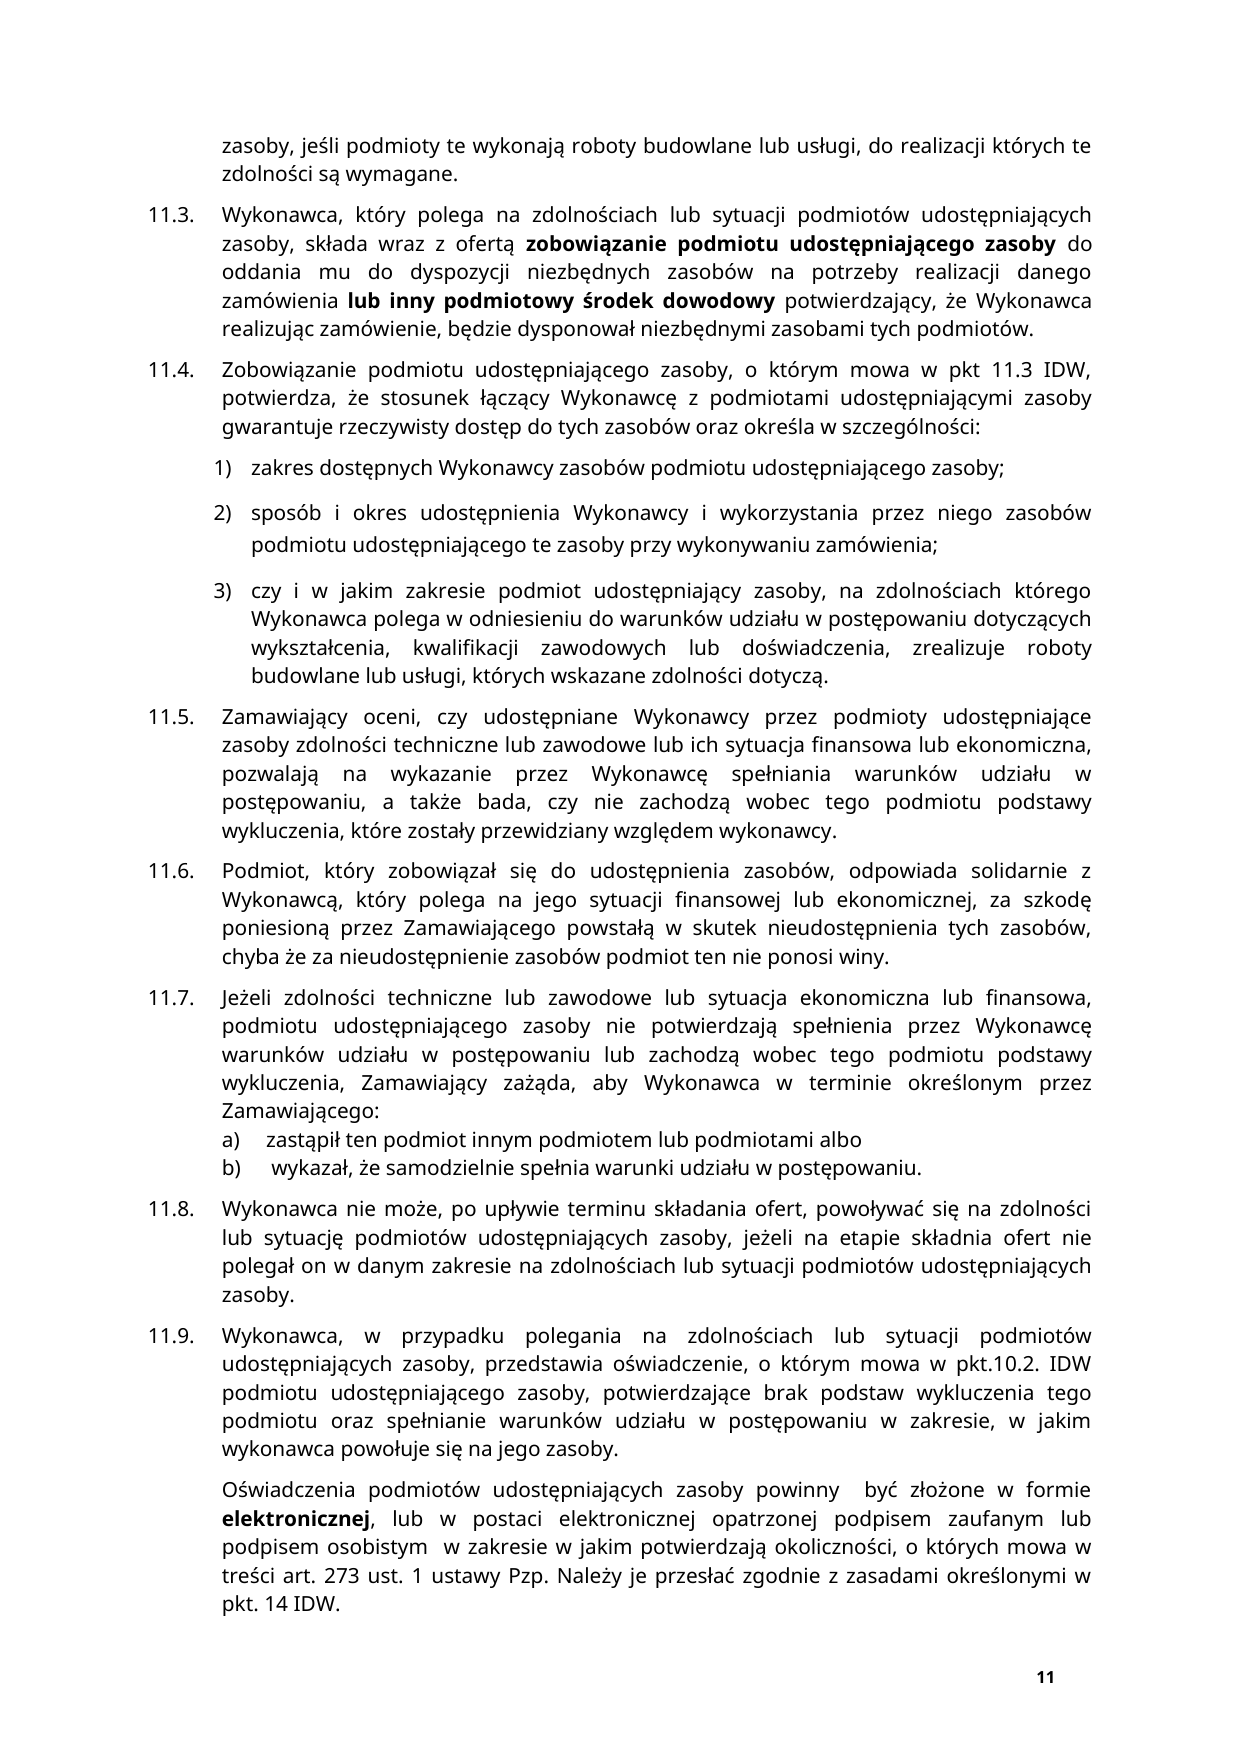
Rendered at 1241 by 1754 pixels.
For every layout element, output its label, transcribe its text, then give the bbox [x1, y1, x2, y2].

text 11.7. Jeżeli zdolności techniczne lub zawodowe lub sytuacja ekonomiczna lub finansowa, podmiotu udostępniającego zasoby nie potwierdzają spełnienia przez Wykonawcę warunków udziału w postępowaniu lub zachodzą wobec tego podmiotu podstawy wykluczenia, Zamawiający zażąda, aby Wykonawca w terminie określonym przez Zamawiającego: [148, 983, 1092, 1125]
text a) zastąpił ten podmiot innym podmiotem lub podmiotami albo [222, 1125, 1092, 1153]
text 11.4. Zobowiązanie podmiotu udostępniającego zasoby, o którym mowa w pkt 11.3 IDW, potwierdza, że stosunek łączący Wykonawcę z podmiotami udostępniającymi zasoby gwarantuje rzeczywisty dostęp do tych zasobów oraz określa w szczególności: [148, 355, 1092, 440]
text b) wykazał, że samodzielnie spełnia warunki udziału w postępowaniu. [222, 1153, 1092, 1182]
text Oświadczenia podmiotów udostępniających zasoby powinny być złożone w formie elektronicznej, lub w postaci elektronicznej opatrzonej podpisem zaufanym lub podpisem osobistym w zakresie w jakim potwierdzają okoliczności, o których mowa w treści art. 273 ust. 1 ustawy Pzp. Należy je przesłać zgodnie z zasadami określonymi w pkt. 14 IDW. [222, 1475, 1092, 1618]
list zakres dostępnych Wykonawcy zasobów podmiotu udostępniającego zasoby; [213, 453, 1092, 481]
text 11.5. Zamawiający oceni, czy udostępniane Wykonawcy przez podmioty udostępniające zasoby zdolności techniczne lub zawodowe lub ich sytuacja finansowa lub ekonomiczna, pozwalają na wykazanie przez Wykonawcę spełniania warunków udziału w postępowaniu, a także bada, czy nie zachodzą wobec tego podmiotu podstawy wykluczenia, które zostały przewidziany względem wykonawcy. [148, 702, 1092, 844]
text 11.8. Wykonawca nie może, po upływie terminu składania ofert, powoływać się na zdolności lub sytuację podmiotów udostępniających zasoby, jeżeli na etapie składnia ofert nie polegał on w danym zakresie na zdolnościach lub sytuacji podmiotów udostępniających zasoby. [148, 1194, 1092, 1308]
text 11.3. Wykonawca, który polega na zdolnościach lub sytuacji podmiotów udostępniających zasoby, składa wraz z ofertą zobowiązanie podmiotu udostępniającego zasoby do oddania mu do dyspozycji niezbędnych zasobów na potrzeby realizacji danego zamówienia lub inny podmiotowy środek dowodowy potwierdzający, że Wykonawca realizując zamówienie, będzie dysponował niezbędnymi zasobami tych podmiotów. [148, 200, 1092, 343]
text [148, 131, 1092, 188]
text 11.6. Podmiot, który zobowiązał się do udostępnienia zasobów, odpowiada solidarnie z Wykonawcą, który polega na jego sytuacji finansowej lub ekonomicznej, za szkodę poniesioną przez Zamawiającego powstałą w skutek nieudostępnienia tych zasobów, chyba że za nieudostępnienie zasobów podmiot ten nie ponosi winy. [148, 857, 1092, 970]
list sposób i okres udostępnienia Wykonawcy i wykorzystania przez niego zasobów podmiotu udostępniającego te zasoby przy wykonywaniu zamówienia; [213, 498, 1092, 559]
text 11.9. Wykonawca, w przypadku polegania na zdolnościach lub sytuacji podmiotów udostępniających zasoby, przedstawia oświadczenie, o którym mowa w pkt.10.2. IDW podmiotu udostępniającego zasoby, potwierdzające brak podstaw wykluczenia tego podmiotu oraz spełnianie warunków udziału w postępowaniu w zakresie, w jakim wykonawca powołuje się na jego zasoby. [148, 1321, 1092, 1463]
list czy i w jakim zakresie podmiot udostępniający zasoby, na zdolnościach którego Wykonawca polega w odniesieniu do warunków udziału w postępowaniu dotyczących wykształcenia, kwalifikacji zawodowych lub doświadczenia, zrealizuje roboty budowlane lub usługi, których wskazane zdolności dotyczą. [213, 576, 1092, 689]
